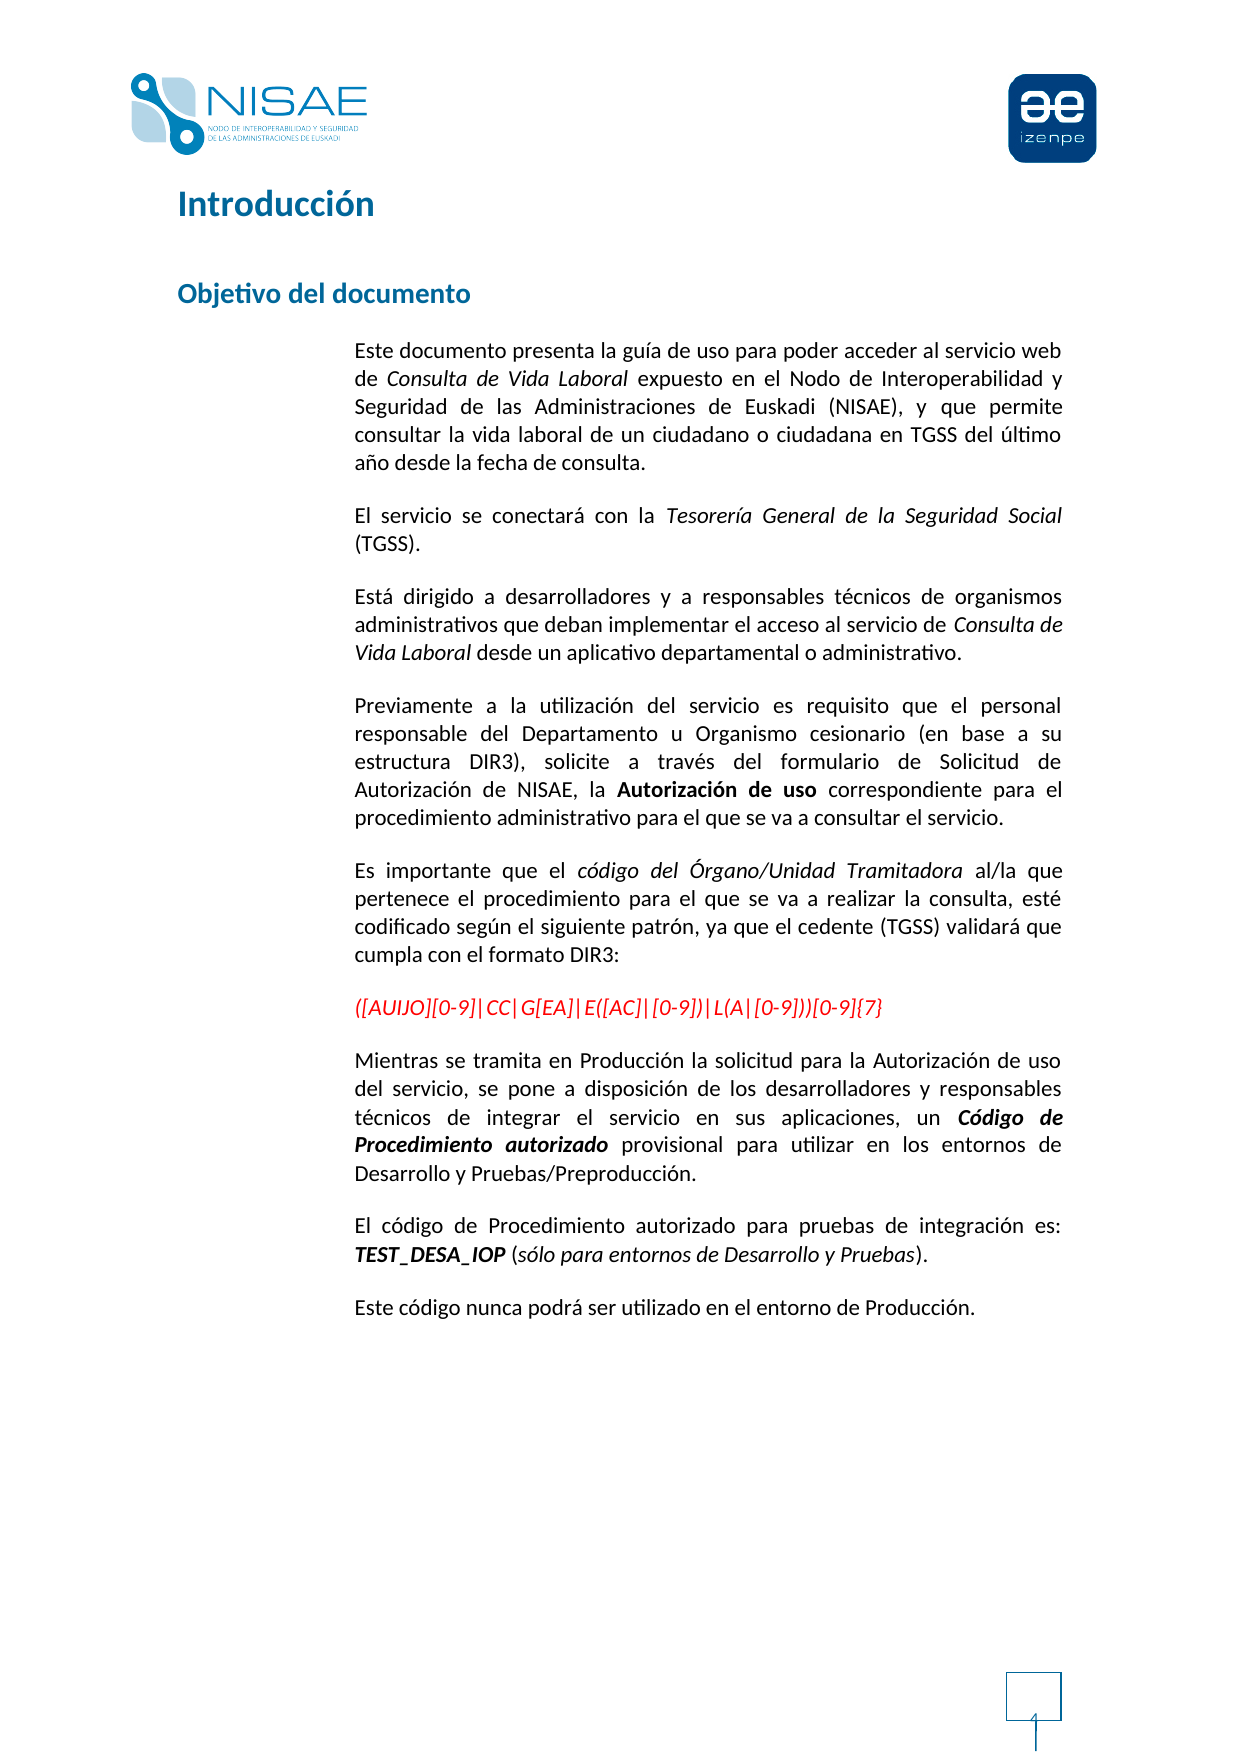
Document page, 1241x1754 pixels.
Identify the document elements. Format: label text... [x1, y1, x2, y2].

picture [149, 73, 386, 155]
text El código de Procedimiento autorizado para pruebas de integración es: TEST_DESA_IOP (sólo para entornos de Desarrollo y Pruebas). [354, 1212, 1063, 1268]
text Es importante que el código del Órgano/Unidad Tramitadora al/la que pertenece el procedimiento para el que se va a realizar la consulta, esté codificado según el siguiente patrón, ya que el cedente (TGSS) validará que cumpla con el formato DIR3: [354, 856, 1063, 968]
text ([AUIJO][0-9]|CC|G[EA]|E([AC]|[0-9])|L(A|[0-9]))[0-9]{7} [354, 993, 1063, 1022]
text Previamente a la utilización del servicio es requisito que el personal responsable del Departamento u Organismo cesionario (en base a su estructura DIR3), solicite a través del formulario de Solicitud de Autorización de NISAE, la Autorización de uso correspondiente para el procedimiento administrativo para el que se va a consultar el servicio. [354, 691, 1063, 831]
picture [1007, 74, 1097, 163]
text Está dirigido a desarrolladores y a responsables técnicos de organismos administrativos que deban implementar el acceso al servicio de Consulta de Vida Laboral desde un aplicativo departamental o administrativo. [354, 582, 1063, 666]
text Este documento presenta la guía de uso para poder acceder al servicio web de Consulta de Vida Laboral expuesto en el Nodo de Interoperabilidad y Seguridad de las Administraciones de Euskadi (NISAE), y que permite consultar la vida laboral de un ciudadano o ciudadana en TGSS del último año desde la fecha de consulta. [354, 336, 1063, 476]
text Este código nunca podrá ser utilizado en el entorno de Producción. [354, 1293, 1063, 1321]
text Objetivo del documento [177, 276, 1063, 311]
picture [181, 131, 193, 143]
picture [139, 81, 148, 90]
text Mientras se tramita en Producción la solicitud para la Autorización de uso del servicio, se pone a disposición de los desarrolladores y responsables técnicos de integrar el servicio en sus aplicaciones, un Código de Procedimiento autorizado provisional para utilizar en los entornos de Desarrollo y Pruebas/Preproducción. [354, 1047, 1063, 1187]
text El servicio se conectará con la Tesorería General de la Seguridad Social (TGSS). [354, 501, 1063, 557]
text Introducción [177, 180, 1063, 226]
picture [118, 73, 180, 155]
